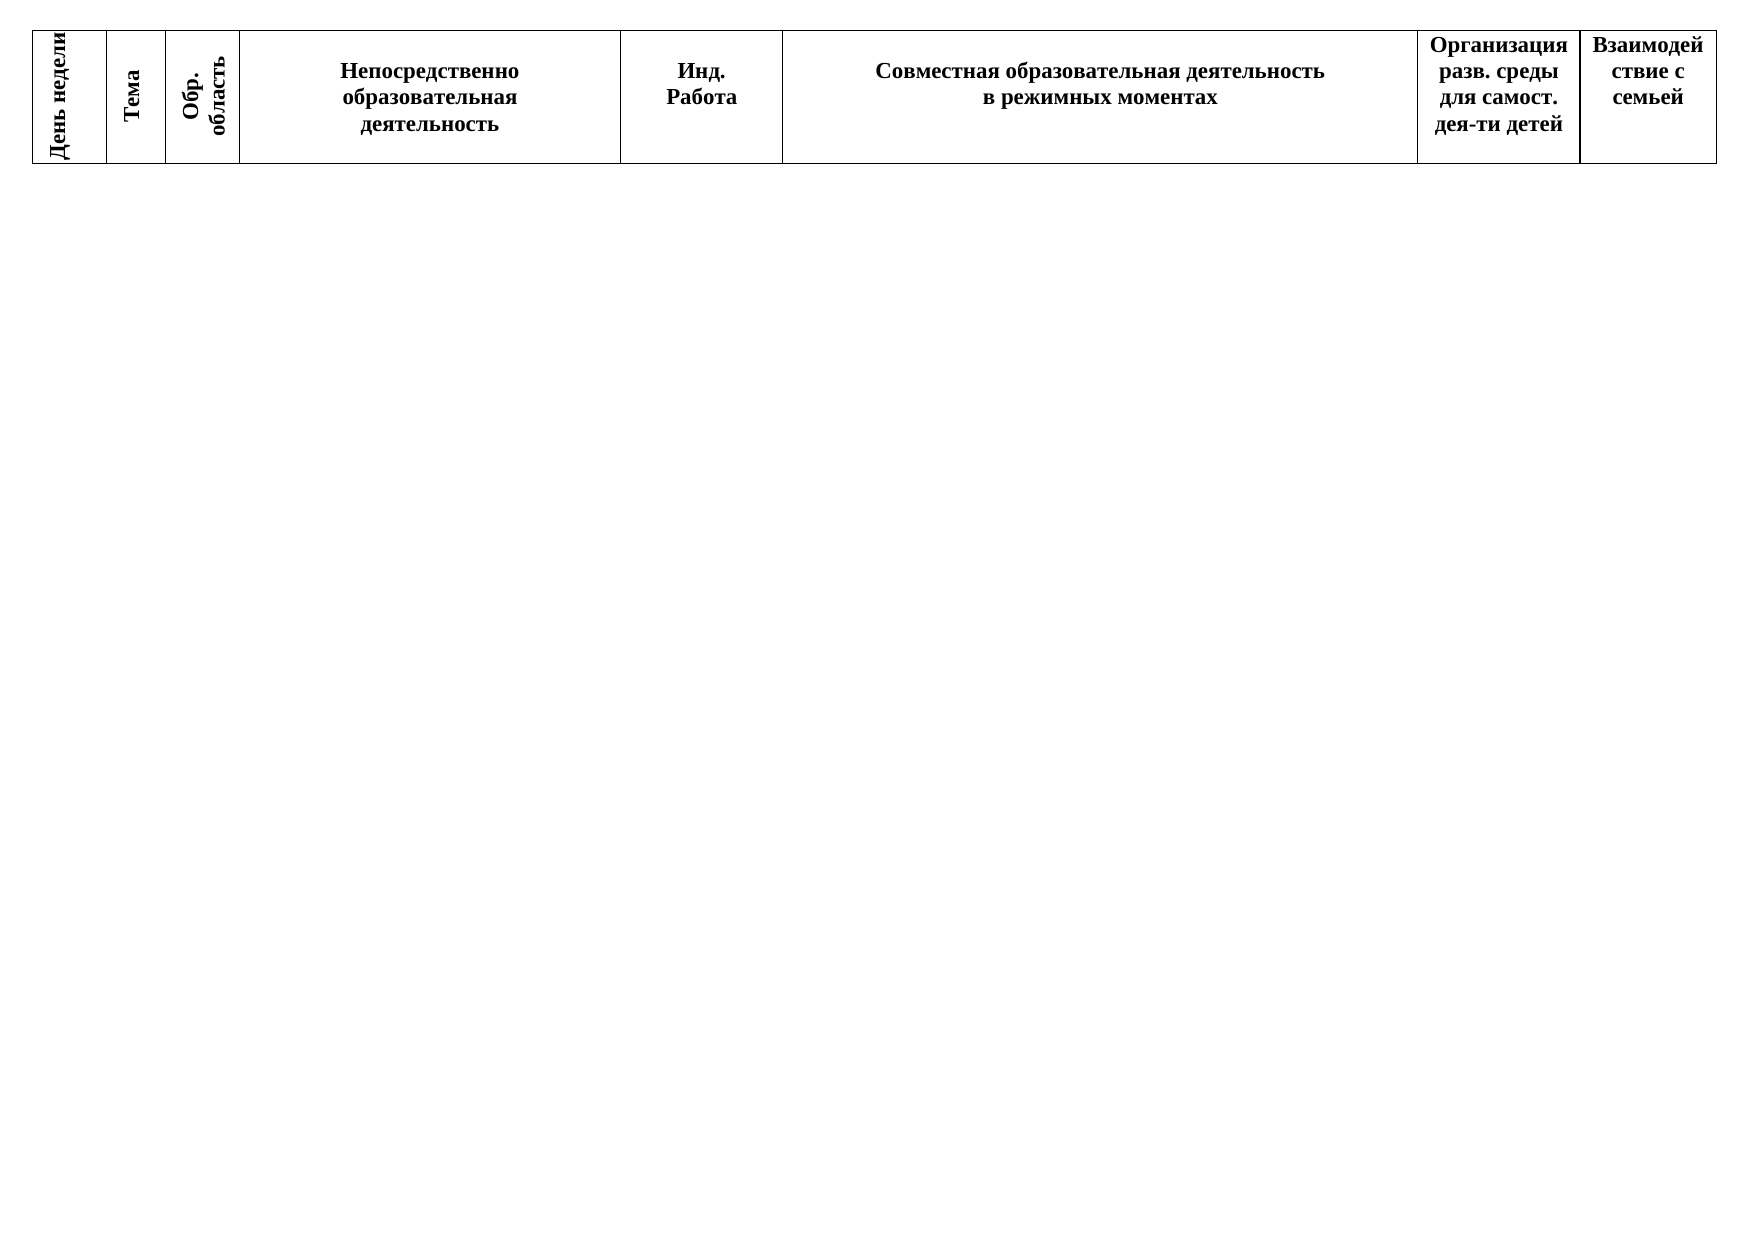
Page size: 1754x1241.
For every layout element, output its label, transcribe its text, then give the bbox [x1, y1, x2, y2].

table_header Организация разв. среды для самост. дея-ти детей [1418, 31, 1579, 162]
table_header День недели [33, 31, 106, 162]
table_header Инд. Работа [621, 31, 782, 162]
table_header Тема [107, 31, 165, 162]
table_header Совместная образовательная деятельность в режимных моментах [783, 31, 1417, 162]
table_header Обр. область [166, 31, 239, 162]
table_header Непосредственно образовательная деятельность [240, 31, 620, 162]
table_header Взаимодействие с семьей [1581, 31, 1716, 162]
